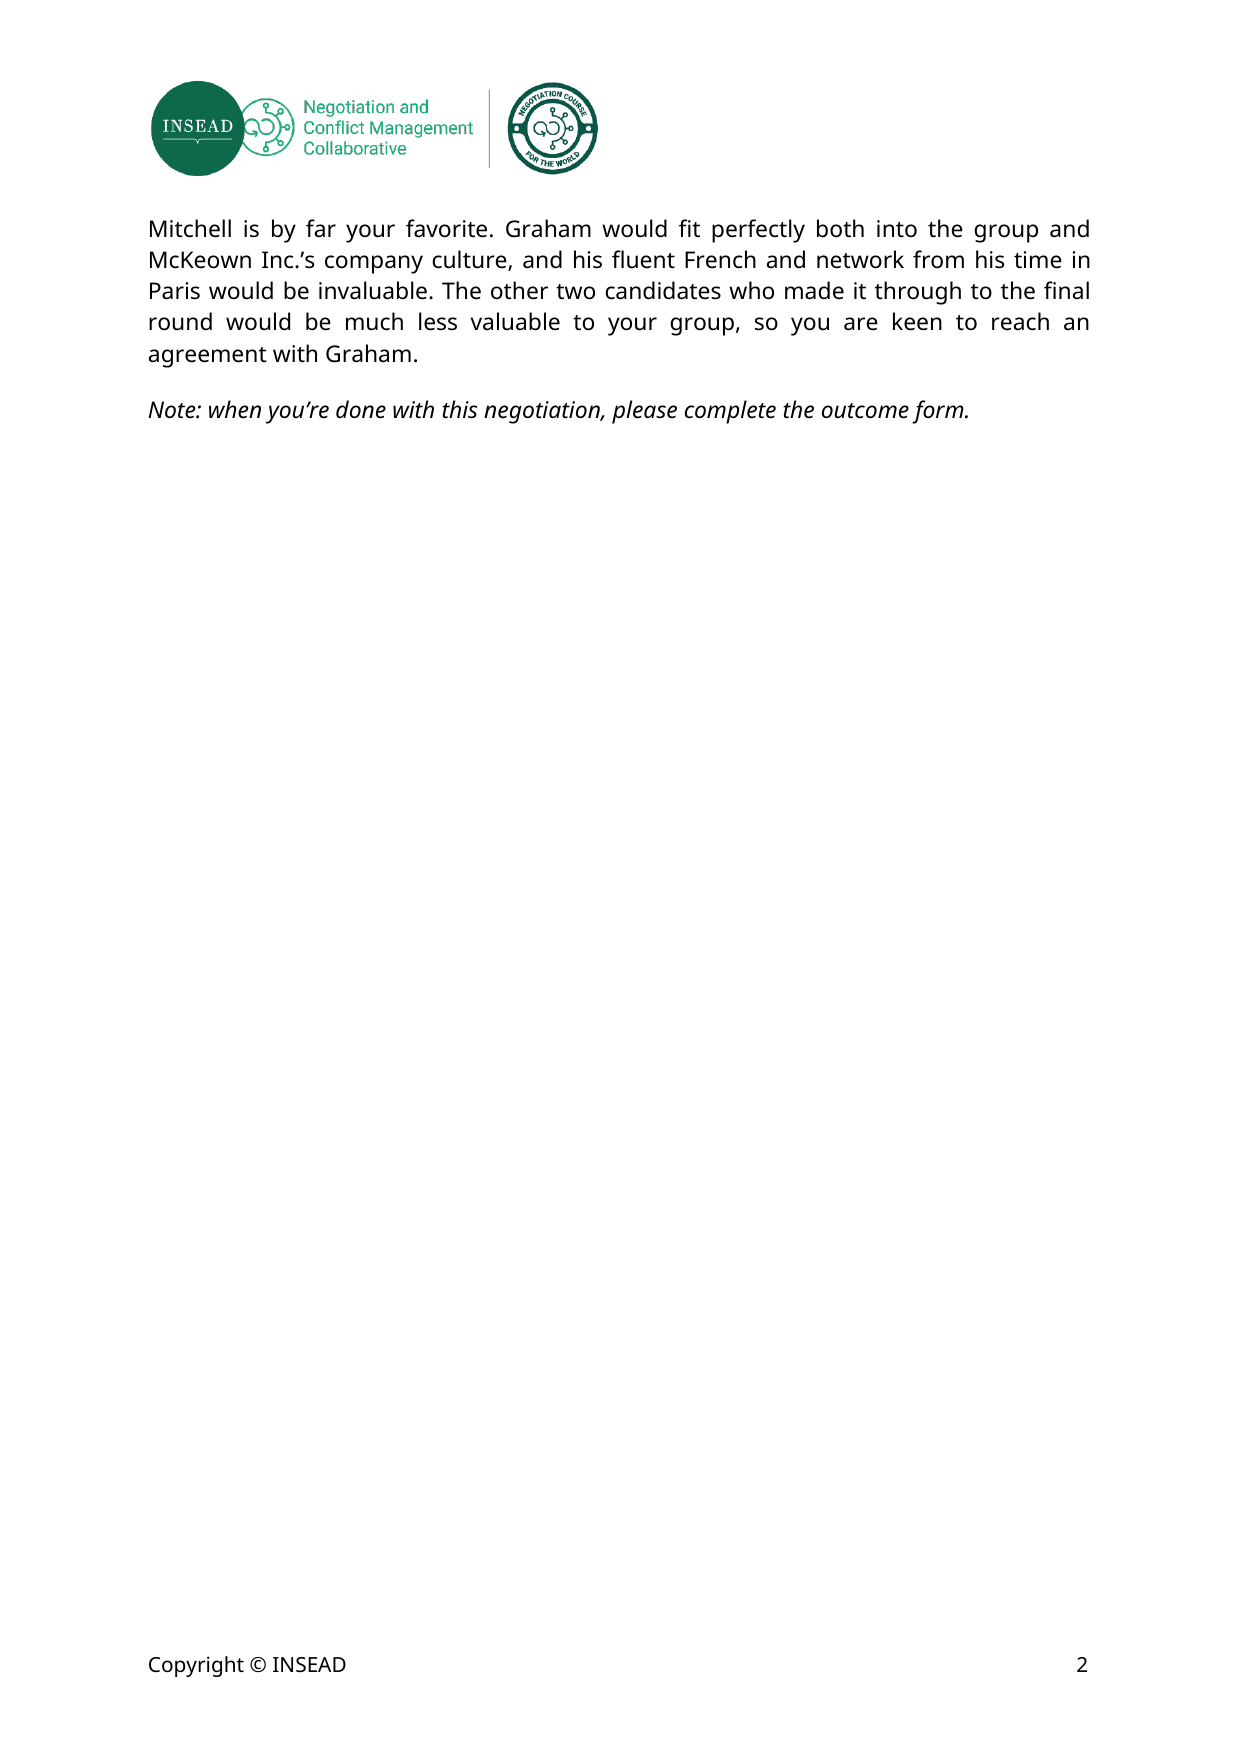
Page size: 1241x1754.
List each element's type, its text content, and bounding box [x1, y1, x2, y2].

text Note: when you’re done with this negotiation, please complete the outcome form. [148, 394, 1092, 425]
picture [147, 75, 601, 182]
